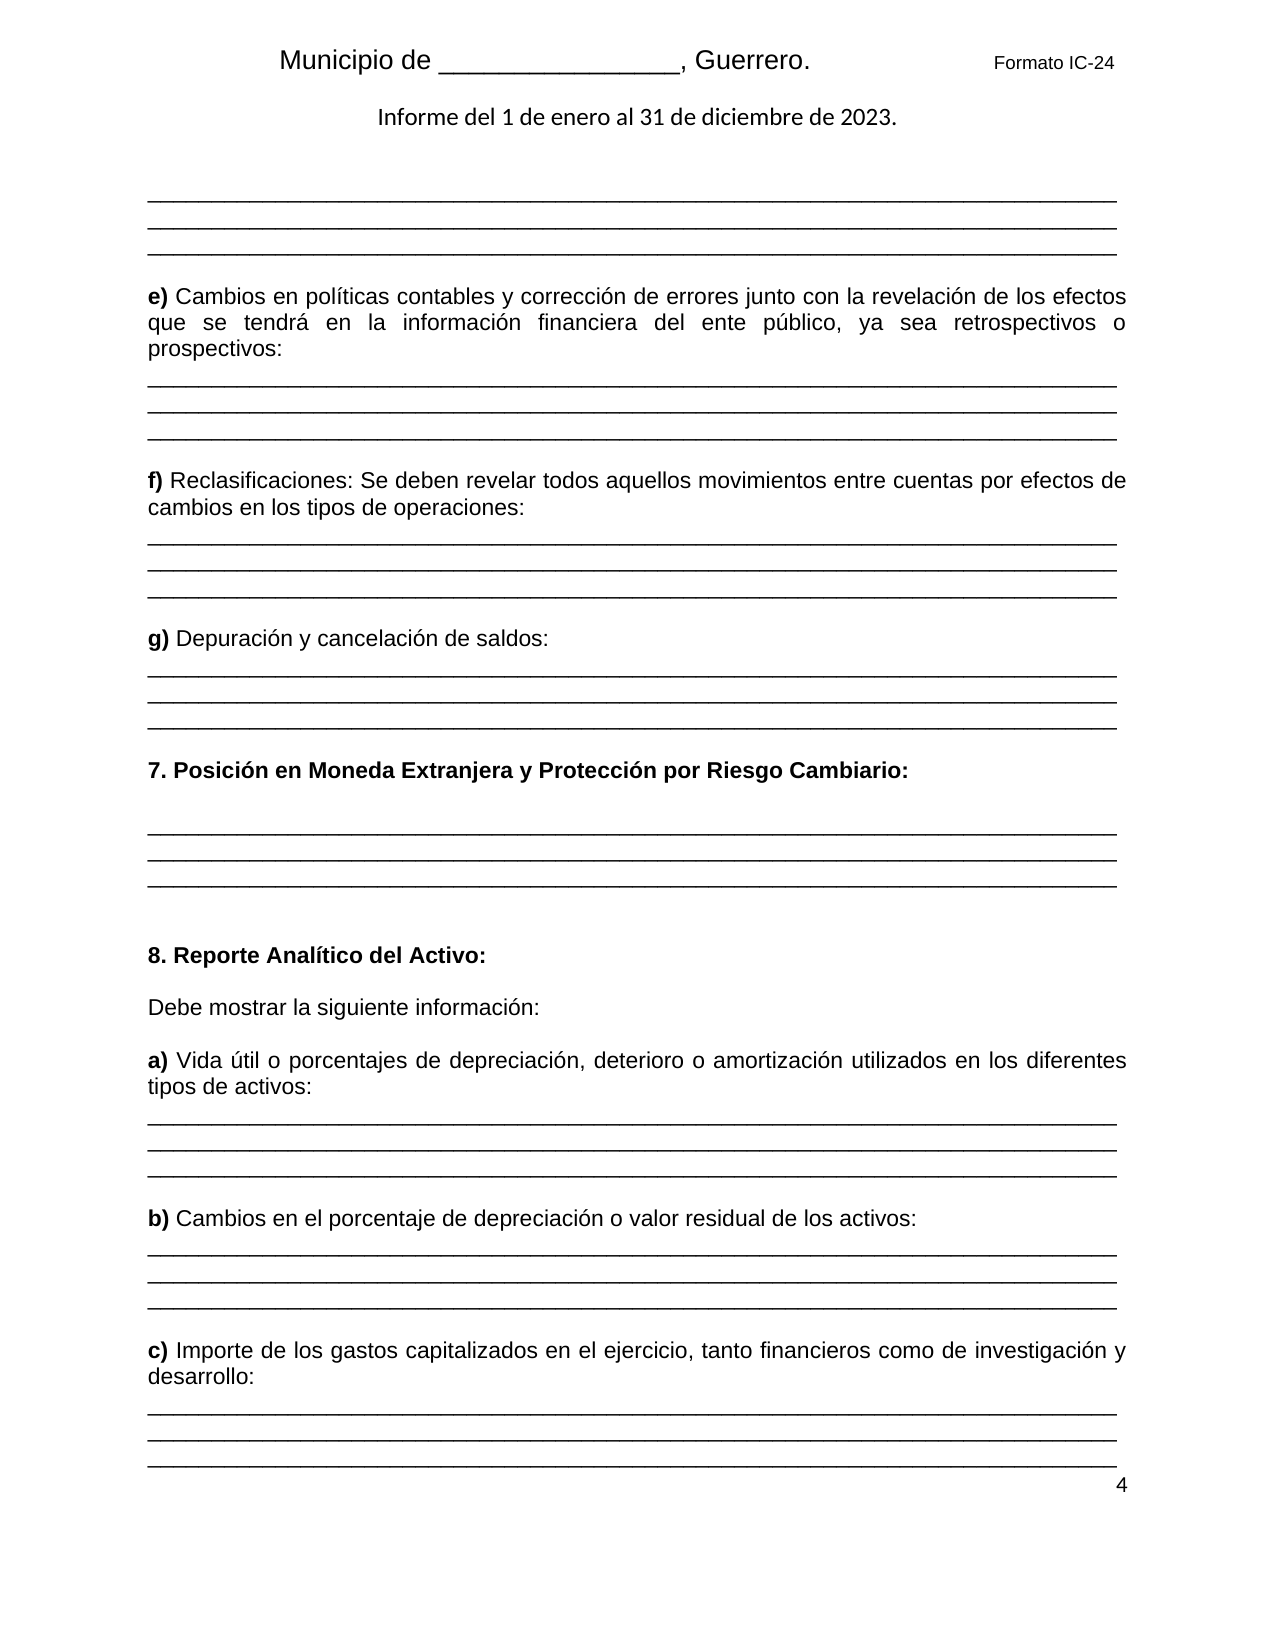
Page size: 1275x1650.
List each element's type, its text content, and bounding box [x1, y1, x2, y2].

text a) Vida útil o porcentajes de depreciación, deterioro o amortización utilizados en los diferentes tipos de activos: [148, 1047, 1127, 1100]
text 7. Posición en Moneda Extranjera y Protección por Riesgo Cambiario: [148, 757, 1127, 783]
text c) Importe de los gastos capitalizados en el ejercicio, tanto financieros como de investigación y desarrollo: [148, 1337, 1127, 1389]
text b) Cambios en el porcentaje de depreciación o valor residual de los activos: [148, 1205, 1127, 1231]
text g) Depuración y cancelación de saldos: [148, 625, 1127, 652]
text e) Cambios en políticas contables y corrección de errores junto con la revelación de los efectos que se tendrá en la información financiera del ente público, ya sea retrospectivos o prospectivos: [148, 283, 1127, 362]
text 8. Reporte Analítico del Activo: [148, 942, 1127, 968]
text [148, 177, 1127, 256]
text f) Reclasificaciones: Se deben revelar todos aquellos movimientos entre cuentas por efectos de cambios en los tipos de operaciones: [148, 467, 1127, 520]
text Debe mostrar la siguiente información: [148, 994, 1127, 1021]
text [148, 1389, 1127, 1469]
